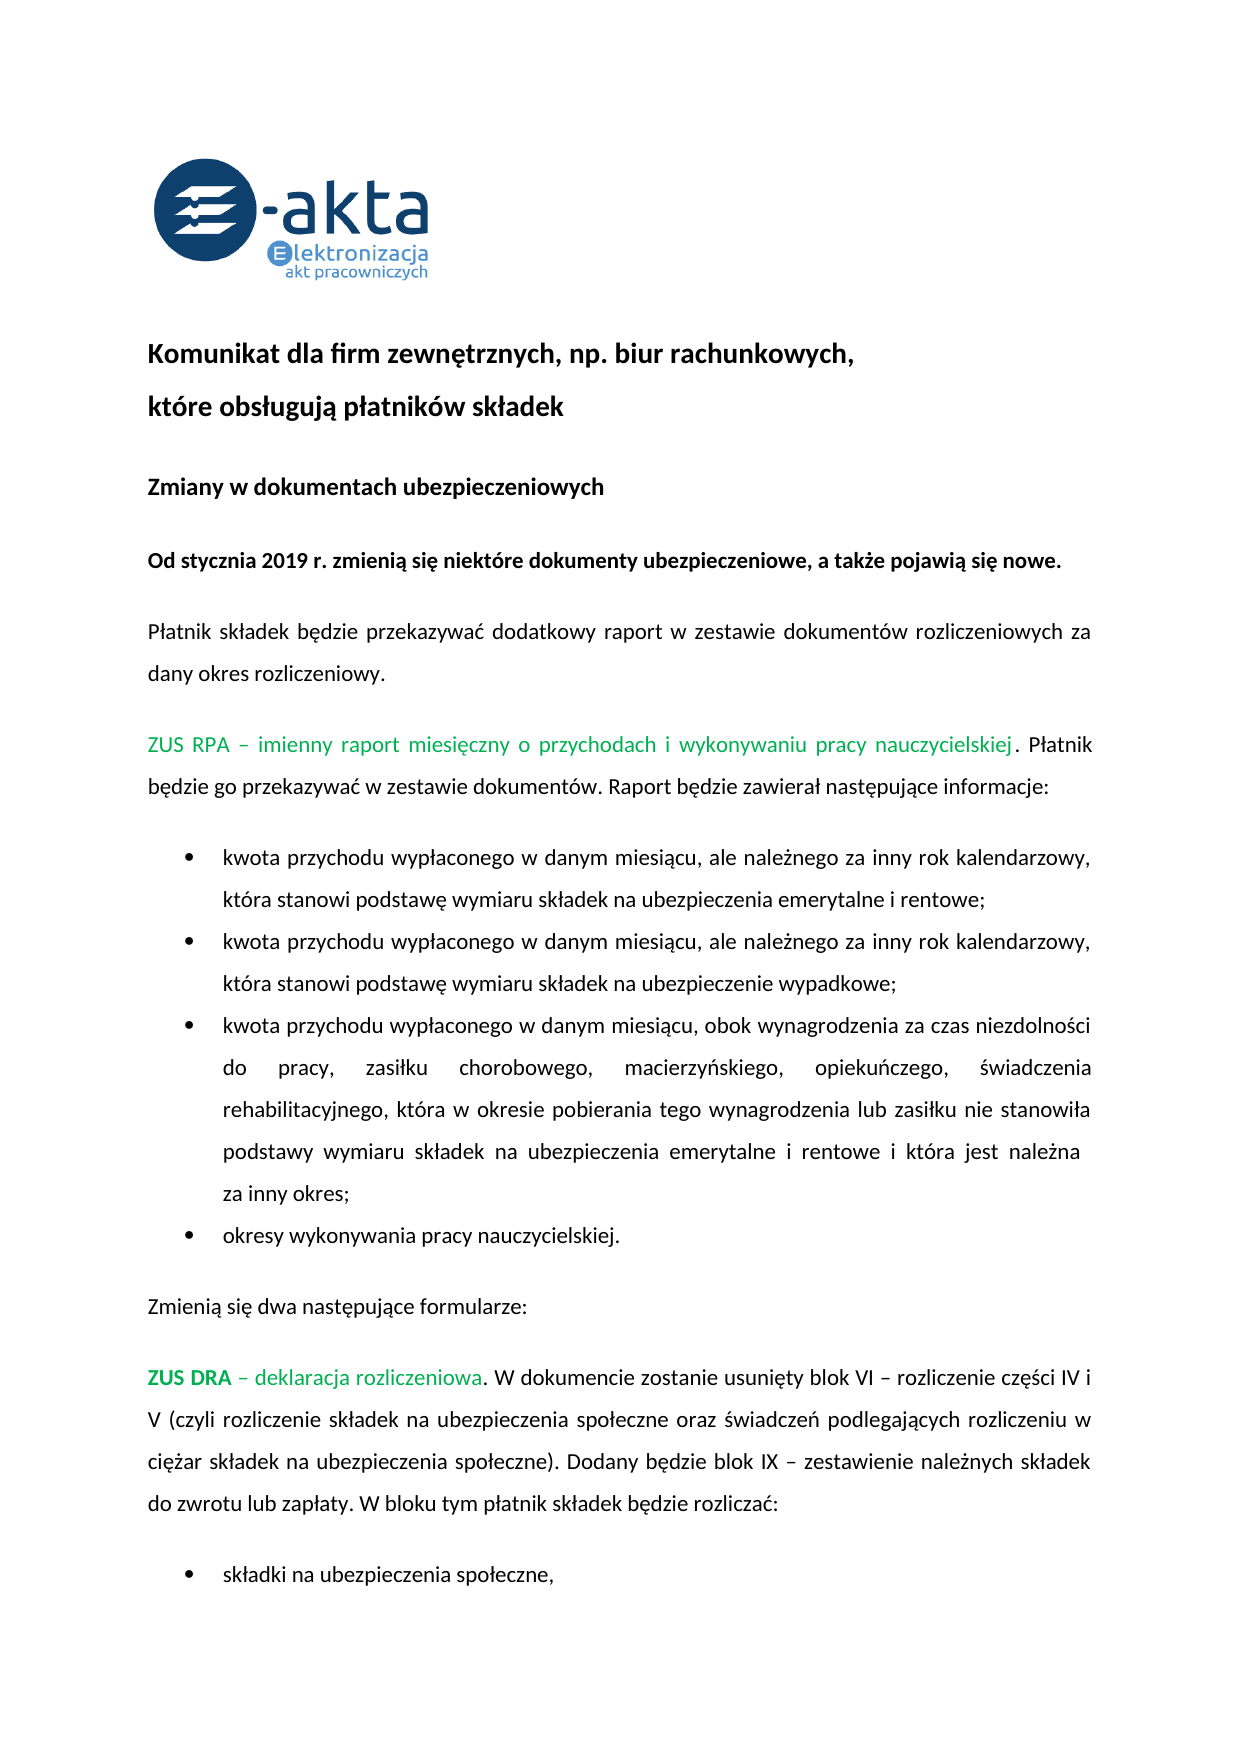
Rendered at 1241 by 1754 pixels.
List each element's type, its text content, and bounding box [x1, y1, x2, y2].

text Komunikat dla firm zewnętrznych, np. biur rachunkowych, które obsługują płatników składek [148, 335, 1093, 424]
text ZUS RPA – imienny raport miesięczny o przychodach i wykonywaniu pracy nauczycielskiej. Płatnik będzie go przekazywać w zestawie dokumentów. Raport będzie zawierał następujące informacje: [148, 730, 1093, 800]
text ZUS DRA – deklaracja rozliczeniowa. W dokumencie zostanie usunięty blok VI – rozliczenie części IV i V (czyli rozliczenie składek na ubezpieczenia społeczne oraz świadczeń podlegających rozliczeniu w ciężar składek na ubezpieczenia społeczne). Dodany będzie blok IX – zestawienie należnych składek do zwrotu lub zapłaty. W bloku tym płatnik składek będzie rozliczać: [148, 1363, 1093, 1517]
list kwota przychodu wypłaconego w danym miesiącu, ale należnego za inny rok kalendarzowy, która stanowi podstawę wymiaru składek na ubezpieczenie wypadkowe; [185, 927, 1093, 997]
list okresy wykonywania pracy nauczycielskiej. [185, 1221, 1093, 1249]
list składki na ubezpieczenia społeczne, [185, 1561, 1093, 1588]
text Od stycznia 2019 r. zmienią się niektóre dokumenty ubezpieczeniowe, a także pojawią się nowe. [148, 546, 1093, 574]
text Zmienią się dwa następujące formularze: [148, 1292, 1093, 1320]
list kwota przychodu wypłaconego w danym miesiącu, ale należnego za inny rok kalendarzowy, która stanowi podstawę wymiaru składek na ubezpieczenia emerytalne i rentowe; [185, 843, 1093, 913]
text Zmiany w dokumentach ubezpieczeniowych [148, 471, 1093, 502]
picture [147, 147, 446, 292]
list kwota przychodu wypłaconego w danym miesiącu, obok wynagrodzenia za czas niezdolności do pracy, zasiłku chorobowego, macierzyńskiego, opiekuńczego, świadczenia rehabilitacyjnego, która w okresie pobierania tego wynagrodzenia lub zasiłku nie stanowiła podstawy wymiaru składek na ubezpieczenia emerytalne i rentowe i która jest należna za inny okres; [185, 1011, 1093, 1207]
text Płatnik składek będzie przekazywać dodatkowy raport w zestawie dokumentów rozliczeniowych za dany okres rozliczeniowy. [148, 617, 1093, 687]
